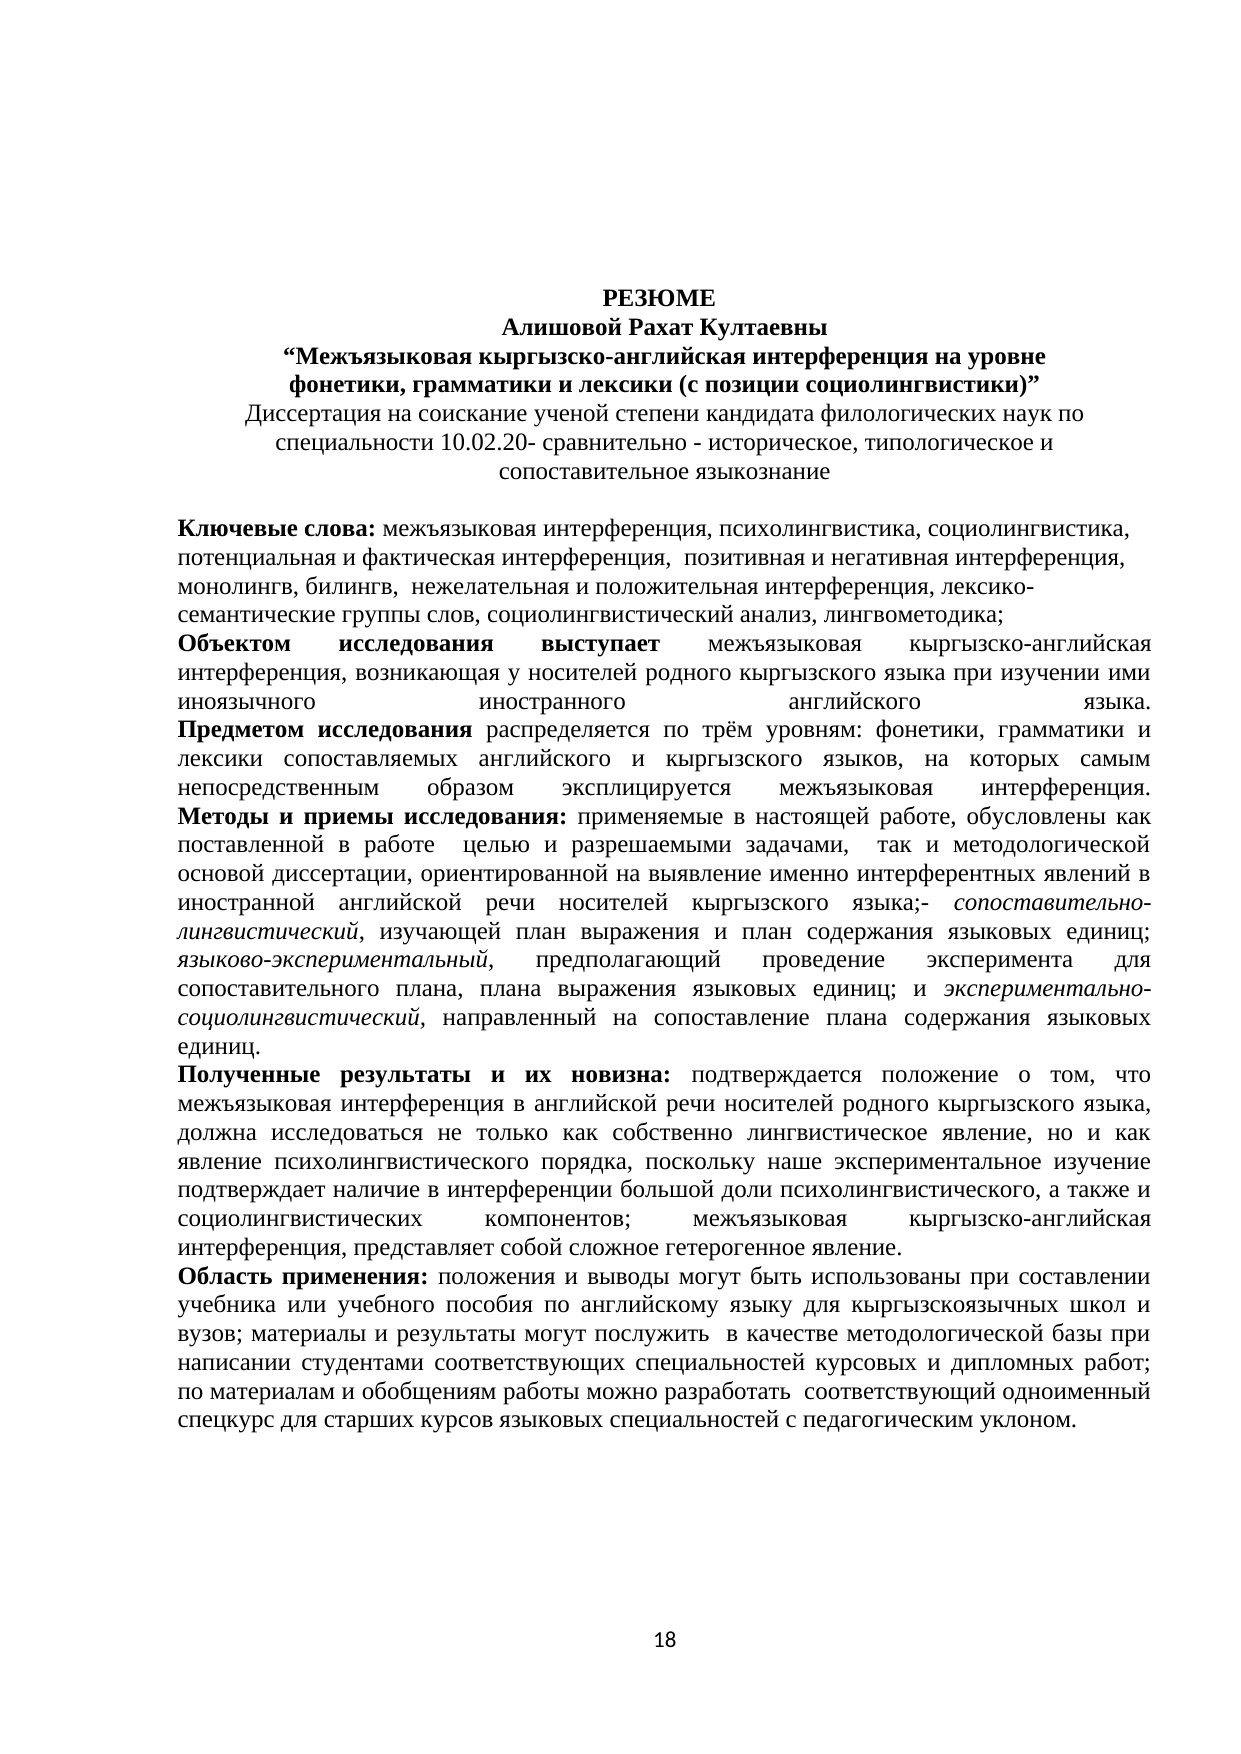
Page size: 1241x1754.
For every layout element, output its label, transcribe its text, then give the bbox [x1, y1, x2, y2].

text Ключевые слова: межъязыковая интерференция, психолингвистика, социолингвистика, потенциальная и фактическая интерференция, позитивная и негативная интерференция, монолингв, билингв, нежелательная и положительная интерференция, лексико-семантические группы слов, социолингвистический анализ, лингвометодика; [177, 513, 1152, 628]
text Полученные результаты и их новизна: подтверждается положение о том, что межъязыковая интерференция в английской речи носителей родного кыргызского языка, должна исследоваться не только как собственно лингвистическое явление, но и как явление психолингвистического порядка, поскольку наше экспериментальное изучение подтверждает наличие в интерференции большой доли психолингвистического, а также и социолингвистических компонентов; межъязыковая кыргызско-английская интерференция, представляет собой сложное гетерогенное явление. [177, 1059, 1152, 1261]
text Объектом исследования выступает межъязыковая кыргызско-английская интерференция, возникающая у носителей родного кыргызского языка при изучении ими иноязычного иностранного английского языка. Предметом исследования распределяется по трём уровням: фонетики, грамматики и лексики сопоставляемых английского и кыргызского языков, на которых самым непосредственным образом эксплицируется межъязыковая интерференция. Методы и приемы исследования: применяемые в настоящей работе, обусловлены как поставленной в работе целью и разрешаемыми задачами, так и методологической основой диссертации, ориентированной на выявление именно интерферентных явлений в иностранной английской речи носителей кыргызского языка;- сопоставительно-лингвистический, изучающей план выражения и план содержания языковых единиц; языково-экспериментальный, предполагающий проведение эксперимента для сопоставительного плана, плана выражения языковых единиц; и экспериментально-социолингвистический, направленный на сопоставление плана содержания языковых единиц. [177, 628, 1152, 1059]
text Диссертация на соискание ученой степени кандидата филологических наук по специальности 10.02.20- сравнительно - историческое, типологическое и сопоставительное языкознание [177, 398, 1152, 484]
text Область применения: положения и выводы могут быть использованы при составлении учебника или учебного пособия по английскому языку для кыргызскоязычных школ и вузов; материалы и результаты могут послужить в качестве методологической базы при написании студентами соответствующих специальностей курсовых и дипломных работ; по материалам и обобщениям работы можно разработать соответствующий одноименный спецкурс для старших курсов языковых специальностей с педагогическим уклоном. [177, 1261, 1152, 1433]
text РЕЗЮМЕ [177, 283, 1152, 312]
text фонетики, грамматики и лексики (с позиции социолингвистики)” [177, 369, 1152, 398]
text Алишовой Рахат Култаевны [177, 312, 1152, 341]
text “Межъязыковая кыргызско-английская интерференция на уровне [177, 341, 1152, 369]
